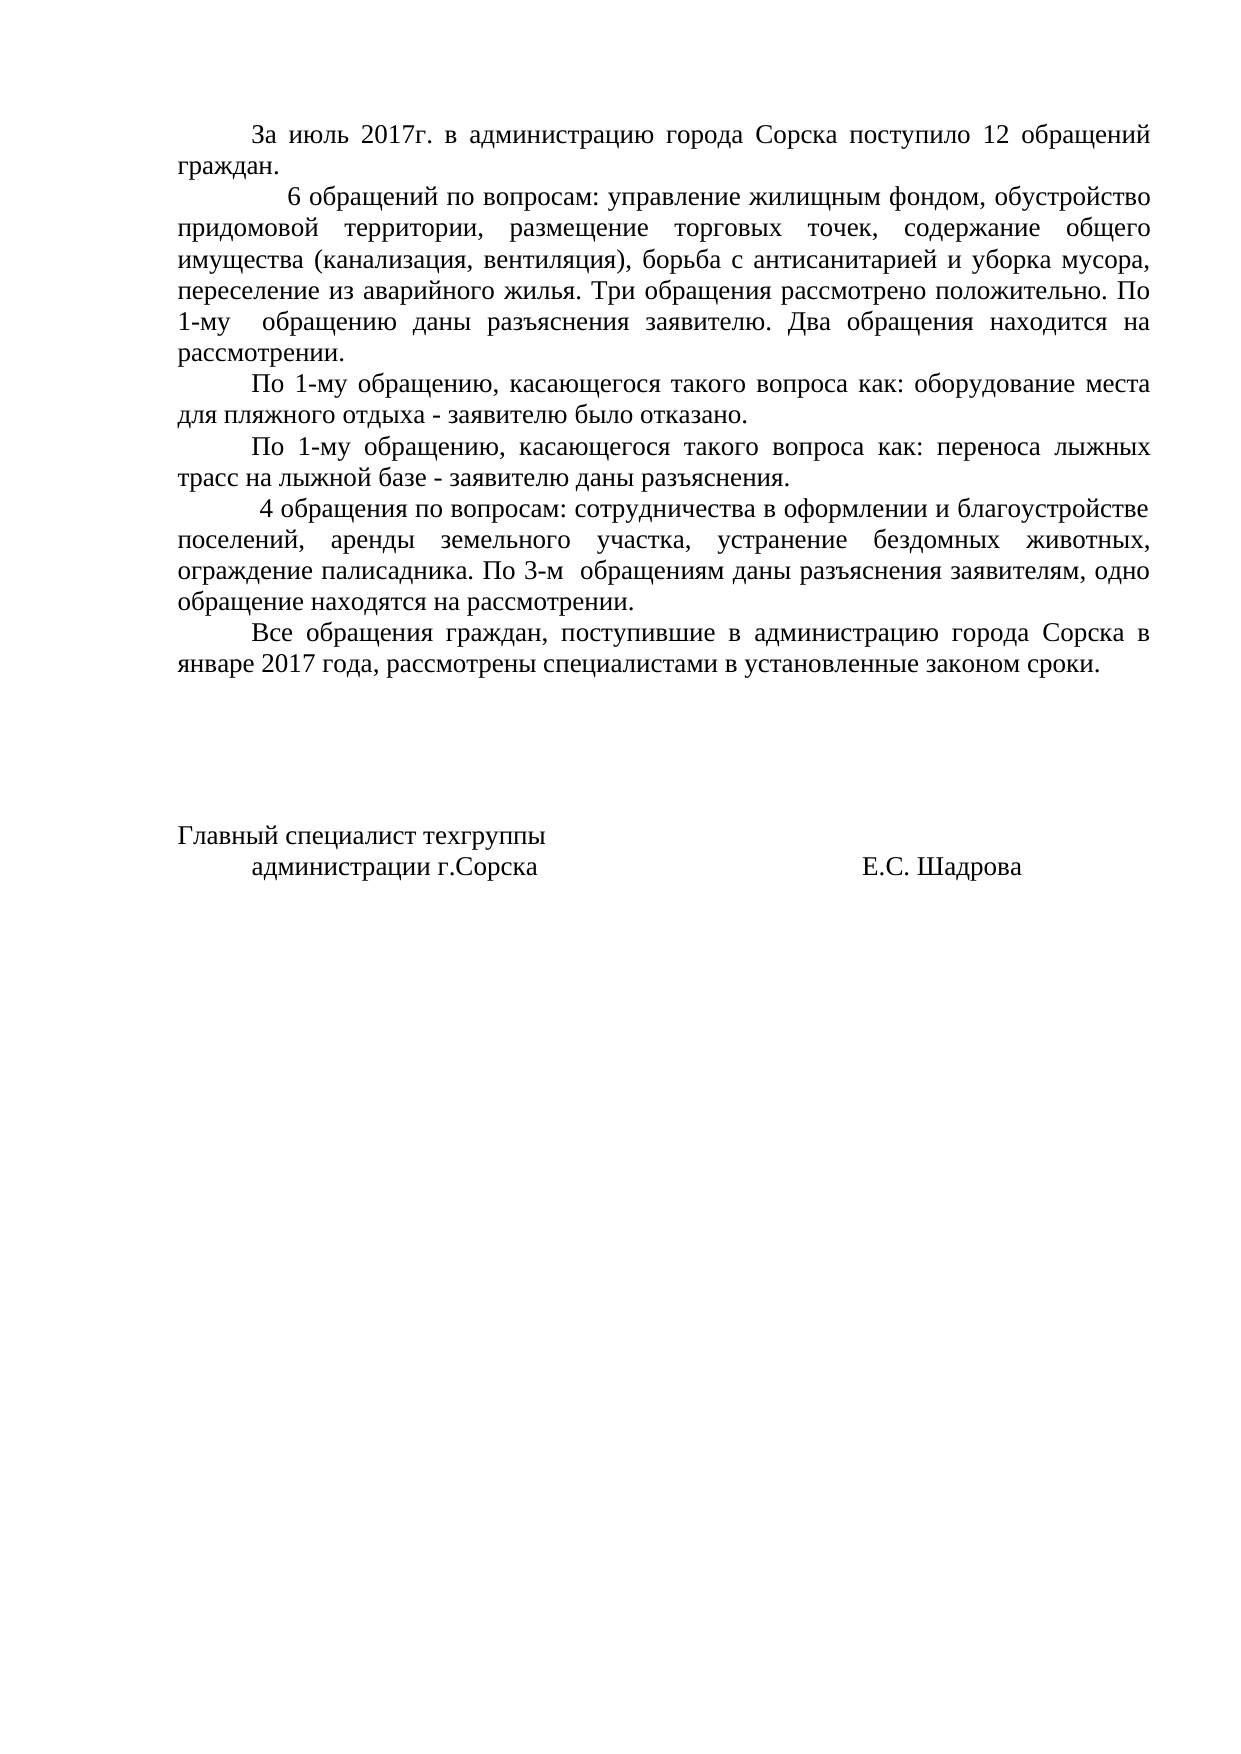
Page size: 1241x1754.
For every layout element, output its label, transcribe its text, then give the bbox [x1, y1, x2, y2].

text 6 обращений по вопросам: управление жилищным фондом, обустройство придомовой территории, размещение торговых точек, содержание общего имущества (канализация, вентиляция), борьба с антисанитарией и уборка мусора, переселение из аварийного жилья. Три обращения рассмотрено положительно. По 1-му обращению даны разъяснения заявителю. Два обращения находится на рассмотрении. [177, 180, 1152, 367]
text За июль 2017г. в администрацию города Сорска поступило 12 обращений граждан. [177, 118, 1152, 180]
text 4 обращения по вопросам: сотрудничества в оформлении и благоустройстве поселений, аренды земельного участка, устранение бездомных животных, ограждение палисадника. По 3-м обращениям даны разъяснения заявителям, одно обращение находятся на рассмотрении. [177, 492, 1152, 616]
text администрации г.Сорска Е.С. Шадрова [177, 850, 1152, 881]
text Главный специалист техгруппы [177, 819, 1152, 850]
text По 1-му обращению, касающегося такого вопроса как: оборудование места для пляжного отдыха - заявителю было отказано. [177, 367, 1152, 429]
text По 1-му обращению, касающегося такого вопроса как: переноса лыжных трасс на лыжной базе - заявителю даны разъяснения. [177, 429, 1152, 492]
text Все обращения граждан, поступившие в администрацию города Сорска в январе 2017 года, рассмотрены специалистами в установленные законом сроки. [177, 616, 1152, 679]
